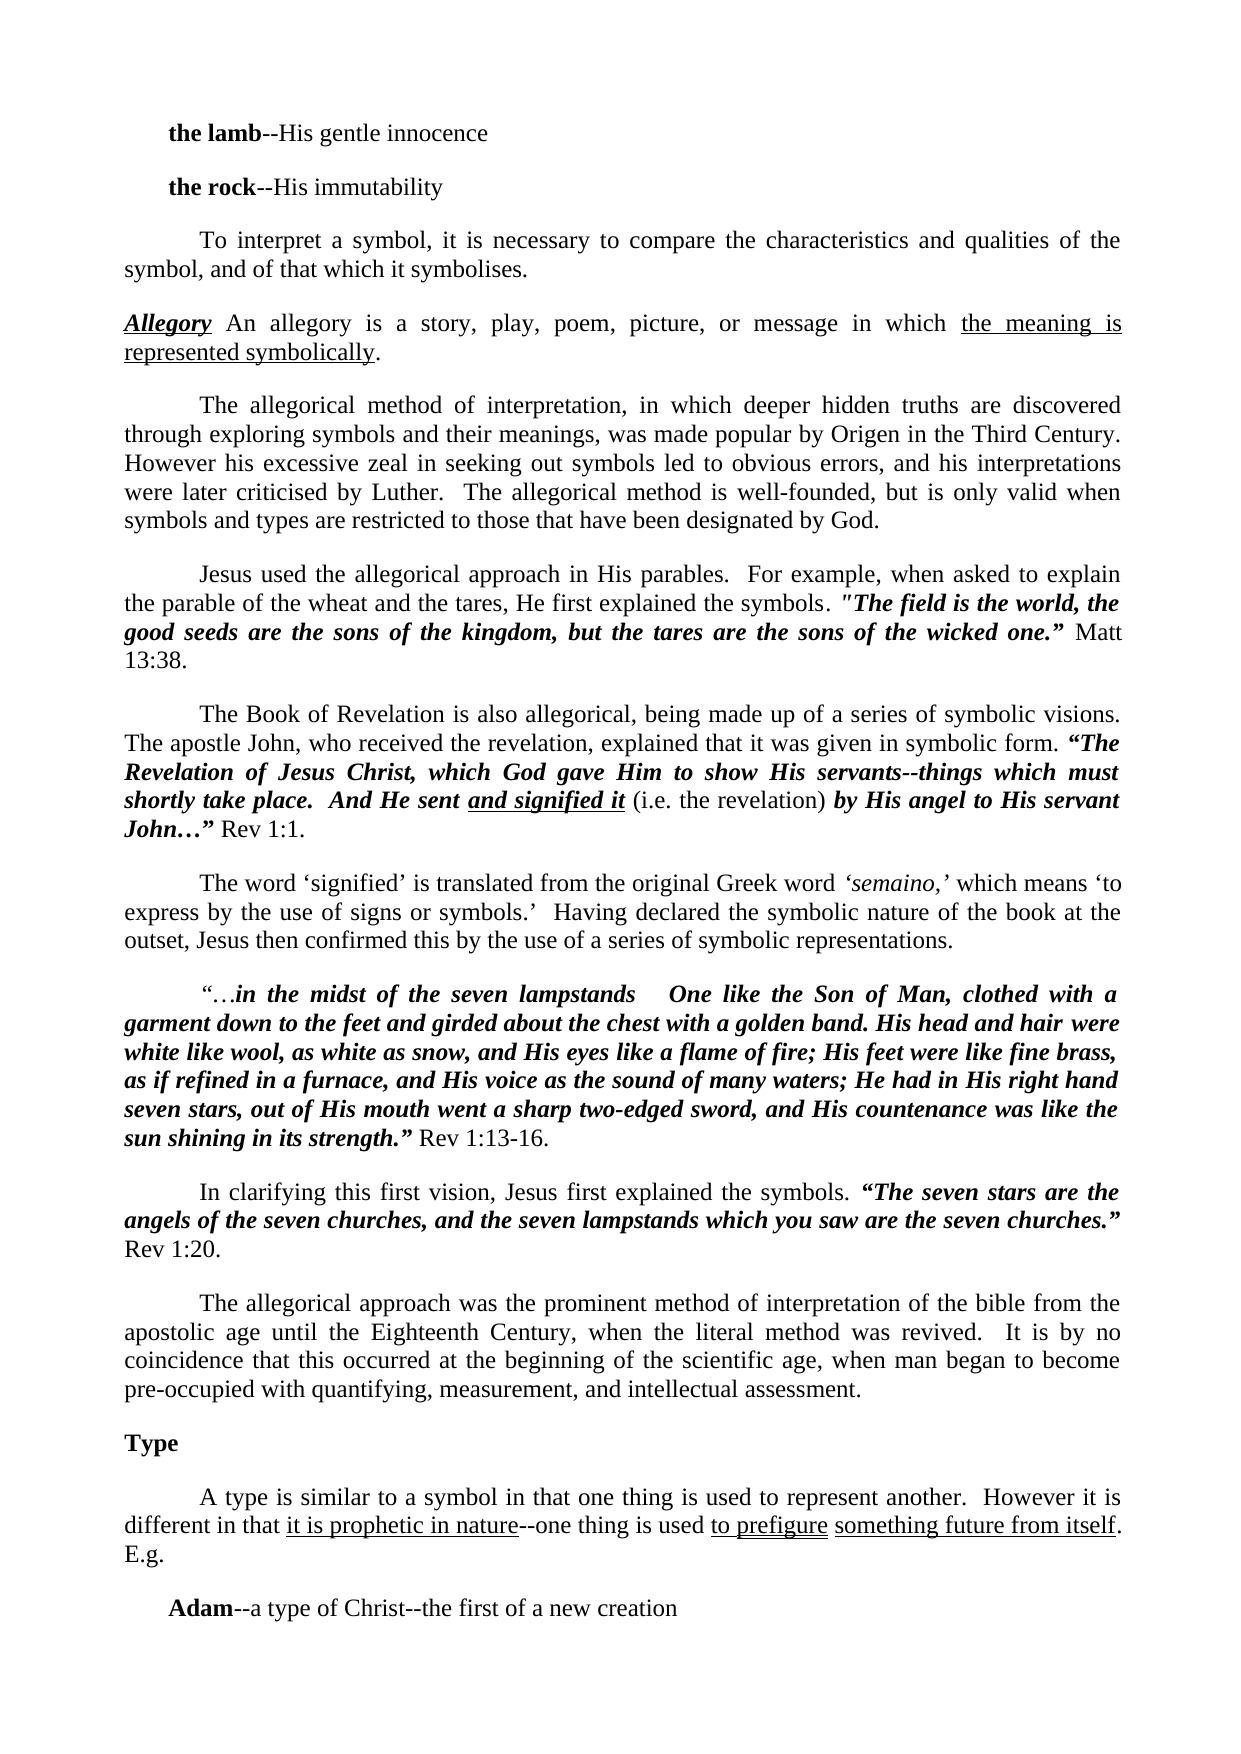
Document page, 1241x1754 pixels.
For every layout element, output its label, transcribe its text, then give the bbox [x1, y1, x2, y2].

text Jesus used the allegorical approach in His parables. For example, when asked to explain the parable of the wheat and the tares, He first explained the symbols. "The field is the world, the good seeds are the sons of the kingdom, but the tares are the sons of the wicked one.” Matt 13:38. [124, 559, 1122, 674]
text Type [124, 1428, 1122, 1457]
text The word ‘signified’ is translated from the original Greek word ‘semaino,’ which means ‘to express by the use of signs or symbols.’ Having declared the symbolic nature of the book at the outset, Jesus then confirmed this by the use of a series of symbolic representations. [124, 868, 1122, 954]
text Adam--a type of Christ--the first of a new creation [124, 1593, 1122, 1622]
text A type is similar to a symbol in that one thing is used to represent another. However it is different in that it is prophetic in nature--one thing is used to prefigure something future from itself. E.g. [124, 1482, 1122, 1568]
text “…in the midst of the seven lampstands One like the Son of Man, clothed with a garment down to the feet and girded about the chest with a golden band. His head and hair were white like wool, as white as snow, and His eyes like a flame of fire; His feet were like fine brass, as if refined in a furnace, and His voice as the sound of many waters; He had in His right hand seven stars, out of His mouth went a sharp two-edged sword, and His countenance was like the sun shining in its strength.” Rev 1:13-16. [124, 979, 1122, 1152]
text the rock--His immutability [124, 172, 1122, 201]
text The allegorical approach was the prominent method of interpretation of the bible from the apostolic age until the Eighteenth Century, when the literal method was revived. It is by no coincidence that this occurred at the beginning of the scientific age, when man began to become pre-occupied with quantifying, measurement, and intellectual assessment. [124, 1288, 1122, 1403]
text Allegory An allegory is a story, play, poem, picture, or message in which the meaning is represented symbolically. [124, 308, 1122, 366]
text In clarifying this first vision, Jesus first explained the symbols. “The seven stars are the angels of the seven churches, and the seven lampstands which you saw are the seven churches.” Rev 1:20. [124, 1177, 1122, 1263]
text The allegorical method of interpretation, in which deeper hidden truths are discovered through exploring symbols and their meanings, was made popular by Origen in the Third Century. However his excessive zeal in seeking out symbols led to obvious errors, and his interpretations were later criticised by Luther. The allegorical method is well-founded, but is only valid when symbols and types are restricted to those that have been designated by God. [124, 391, 1122, 534]
text The Book of Revelation is also allegorical, being made up of a series of symbolic visions. The apostle John, who received the revelation, explained that it was given in symbolic form. “The Revelation of Jesus Christ, which God gave Him to show His servants--things which must shortly take place. And He sent and signified it (i.e. the revelation) by His angel to His servant John…” Rev 1:1. [124, 699, 1122, 843]
text the lamb--His gentle innocence [124, 118, 1122, 147]
text To interpret a symbol, it is necessary to compare the characteristics and qualities of the symbol, and of that which it symbolises. [124, 226, 1122, 283]
